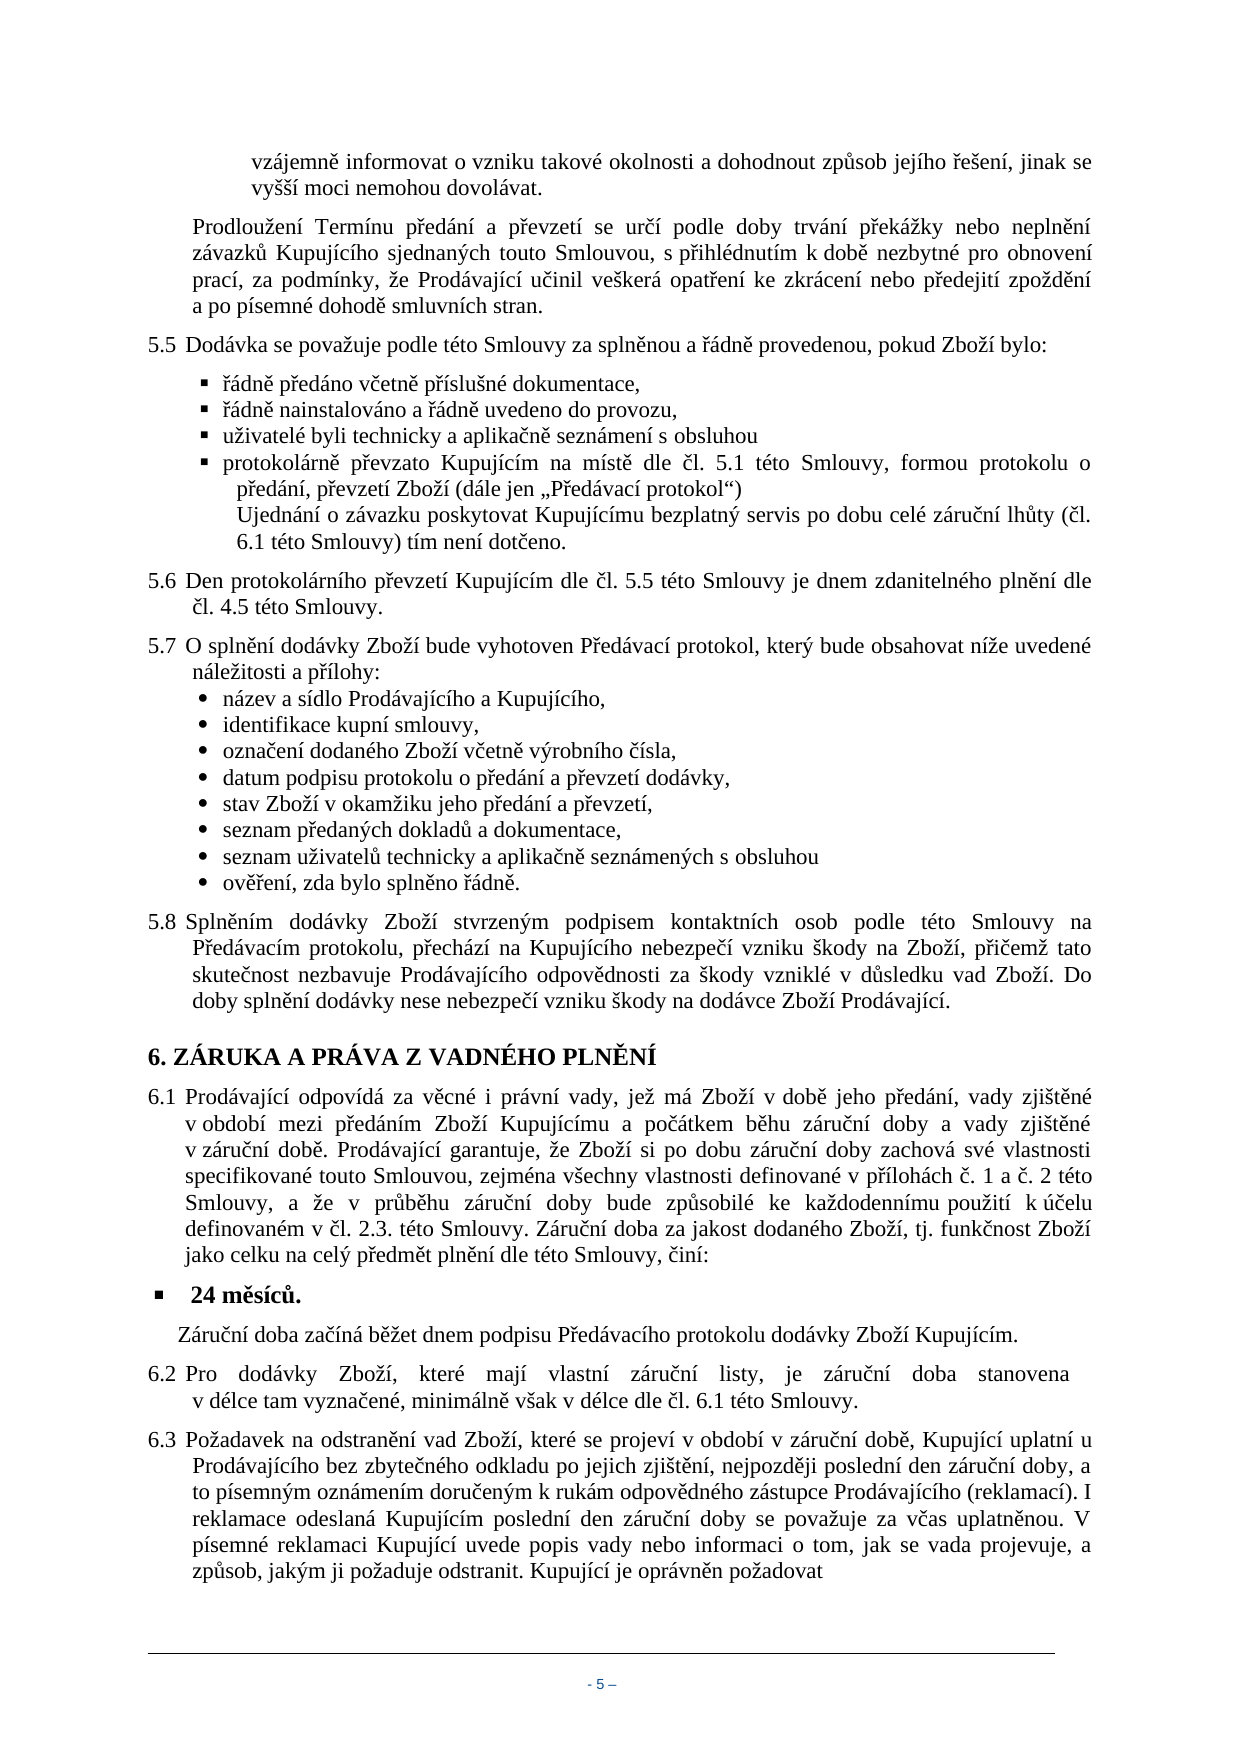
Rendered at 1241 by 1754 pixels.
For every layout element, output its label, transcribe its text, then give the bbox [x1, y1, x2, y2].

list řádně nainstalováno a řádně uvedeno do provozu, [199, 396, 1093, 422]
list Pro dodávky Zboží, které mají vlastní záruční listy, je záruční doba stanovena v délce tam vyznačené, minimálně však v délce dle čl. 6.1 této Smlouvy. [148, 1360, 1093, 1413]
list Splněním dodávky Zboží stvrzeným podpisem kontaktních osob podle této Smlouvy na Předávacím protokolu, přechází na Kupujícího nebezpečí vzniku škody na Zboží, přičemž tato skutečnost nezbavuje Prodávajícího odpovědnosti za škody vzniklé v důsledku vad Zboží. Do doby splnění dodávky nese nebezpečí vzniku škody na dodávce Zboží Prodávající. [148, 908, 1093, 1013]
list řádně předáno včetně příslušné dokumentace, [199, 370, 1093, 396]
list datum podpisu protokolu o předání a převzetí dodávky, [199, 764, 1093, 790]
list seznam předaných dokladů a dokumentace, [199, 816, 1093, 843]
list název a sídlo Prodávajícího a Kupujícího, [199, 684, 1093, 711]
list ověření, zda bylo splněno řádně. [199, 869, 1093, 895]
text Ujednání o závazku poskytovat Kupujícímu bezplatný servis po dobu celé záruční lhůty (čl. 6.1 této Smlouvy) tím není dotčeno. [236, 501, 1093, 554]
list identifikace kupní smlouvy, [199, 711, 1093, 737]
list uživatelé byli technicky a aplikačně seznámení s obsluhou [199, 422, 1093, 449]
text Prodloužení Termínu předání a převzetí se určí podle doby trvání překážky nebo neplnění závazků Kupujícího sjednaných touto Smlouvou, s přihlédnutím k době nezbytné pro obnovení prací, za podmínky, že Prodávající učinil veškerá opatření ke zkrácení nebo předejití zpoždění a po písemné dohodě smluvních stran. [192, 213, 1093, 318]
list protokolárně převzato Kupujícím na místě dle čl. 5.1 této Smlouvy, formou protokolu o předání, převzetí Zboží (dále jen „Předávací protokol“) [199, 449, 1093, 501]
list O splnění dodávky Zboží bude vyhotoven Předávací protokol, který bude obsahovat níže uvedené náležitosti a přílohy: [148, 632, 1093, 684]
text 6. ZÁRUKA A PRÁVA Z VADNÉHO PLNĚNÍ [148, 1042, 1093, 1071]
text Záruční doba začíná běžet dnem podpisu Předávacího protokolu dodávky Zboží Kupujícím. [177, 1322, 1093, 1348]
list Den protokolárního převzetí Kupujícím dle čl. 5.5 této Smlouvy je dnem zdanitelného plnění dle čl. 4.5 této Smlouvy. [148, 567, 1093, 619]
list 24 měsíců. [153, 1280, 1093, 1309]
list Dodávka se považuje podle této Smlouvy za splněnou a řádně provedenou, pokud Zboží bylo: [148, 331, 1093, 357]
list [214, 148, 1093, 200]
list seznam uživatelů technicky a aplikačně seznámených s obsluhou [199, 843, 1093, 869]
list Požadavek na odstranění vad Zboží, které se projeví v období v záruční době, Kupující uplatní u Prodávajícího bez zbytečného odkladu po jejich zjištění, nejpozději poslední den záruční doby, a to písemným oznámením doručeným k rukám odpovědného zástupce Prodávajícího (reklamací). I reklamace odeslaná Kupujícím poslední den záruční doby se považuje za včas uplatněnou. V písemné reklamaci Kupující uvede popis vady nebo informaci o tom, jak se vada projevuje, a způsob, jakým ji požaduje odstranit. Kupující je oprávněn požadovat [148, 1426, 1093, 1584]
list stav Zboží v okamžiku jeho předání a převzetí, [199, 790, 1093, 816]
list Prodávající odpovídá za věcné i právní vady, jež má Zboží v době jeho předání, vady zjištěné v období mezi předáním Zboží Kupujícímu a počátkem běhu záruční doby a vady zjištěné v záruční době. Prodávající garantuje, že Zboží si po dobu záruční doby zachová své vlastnosti specifikované touto Smlouvou, zejména všechny vlastnosti definované v přílohách č. č. 2 této Smlouvy, a že v průběhu záruční doby bude způsobilé ke každodennímu použití k účelu definovaném v čl. 2.3. této Smlouvy. Záruční doba za jakost dodaného Zboží, tj. funkčnost Zboží jako celku na celý předmět plnění dle této Smlouvy, činí: [148, 1083, 1093, 1268]
list označení dodaného Zboží včetně výrobního čísla, [199, 737, 1093, 764]
